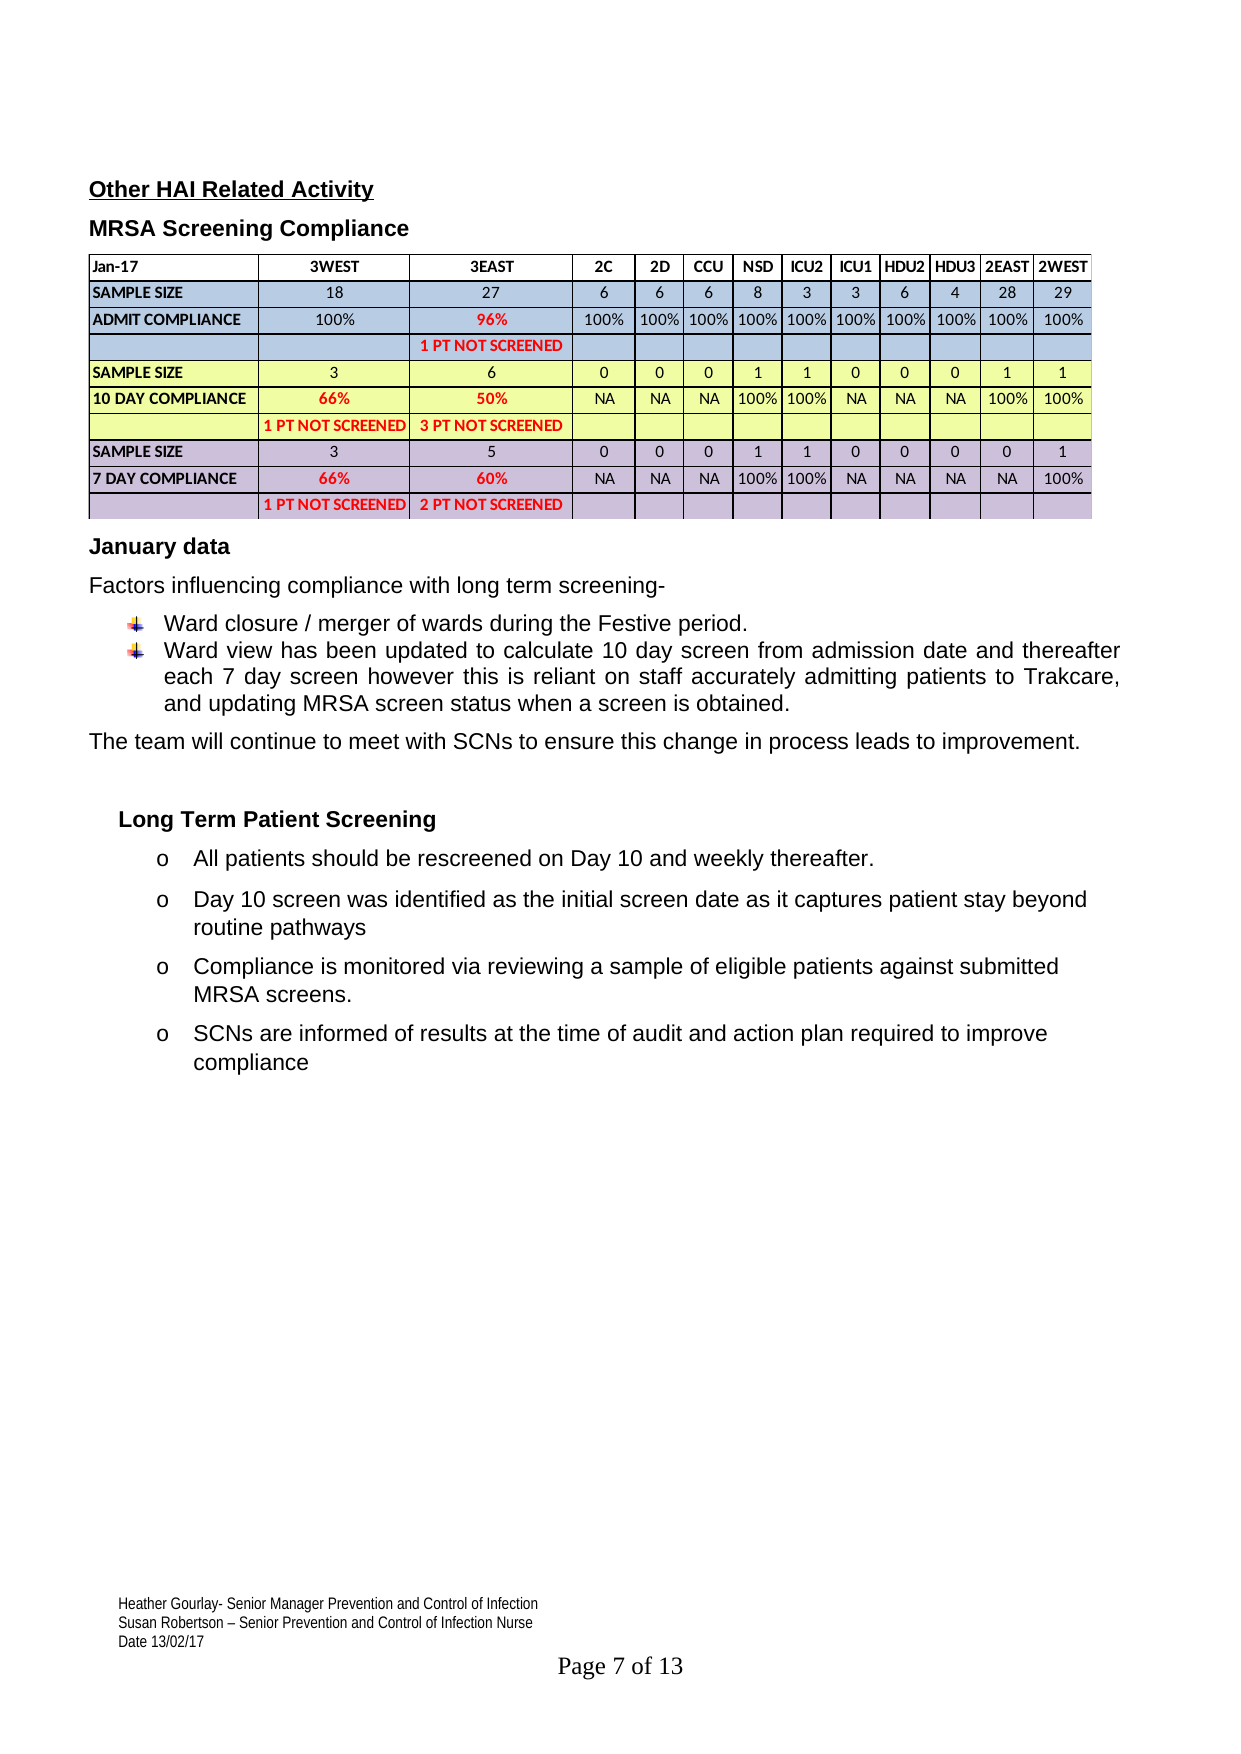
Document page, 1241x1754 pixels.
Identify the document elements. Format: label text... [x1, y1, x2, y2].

list Ward closure / merger of wards during the Festive period. [126, 610, 1122, 637]
picture [127, 615, 144, 632]
list Day 10 screen was identified as the initial screen date as it captures patient stay beyond routine pathways [156, 886, 1122, 940]
picture [127, 641, 144, 659]
text The team will continue to meet with SCNs to ensure this change in process leads to improvement. [88, 728, 1122, 755]
list All patients should be rescreened on Day 10 and weekly thereafter. [156, 845, 1122, 873]
list Ward view has been updated to calculate 10 day screen from admission date and thereafter each 7 day screen however this is reliant on staff accurately admitting patients to Trakcare, and updating MRSA screen status when a screen is obtained. [126, 637, 1122, 716]
list SCNs are informed of results at the time of audit and action plan required to improve compliance [156, 1020, 1122, 1075]
text Factors influencing compliance with long term screening- [88, 572, 1122, 598]
text Other HAI Related Activity [88, 176, 1122, 202]
list Compliance is monitored via reviewing a sample of eligible patients against submitted MRSA screens. [156, 953, 1122, 1008]
text MRSA Screening Compliance [88, 215, 1122, 241]
text January data [88, 533, 1122, 559]
text Long Term Patient Screening [118, 806, 1122, 832]
